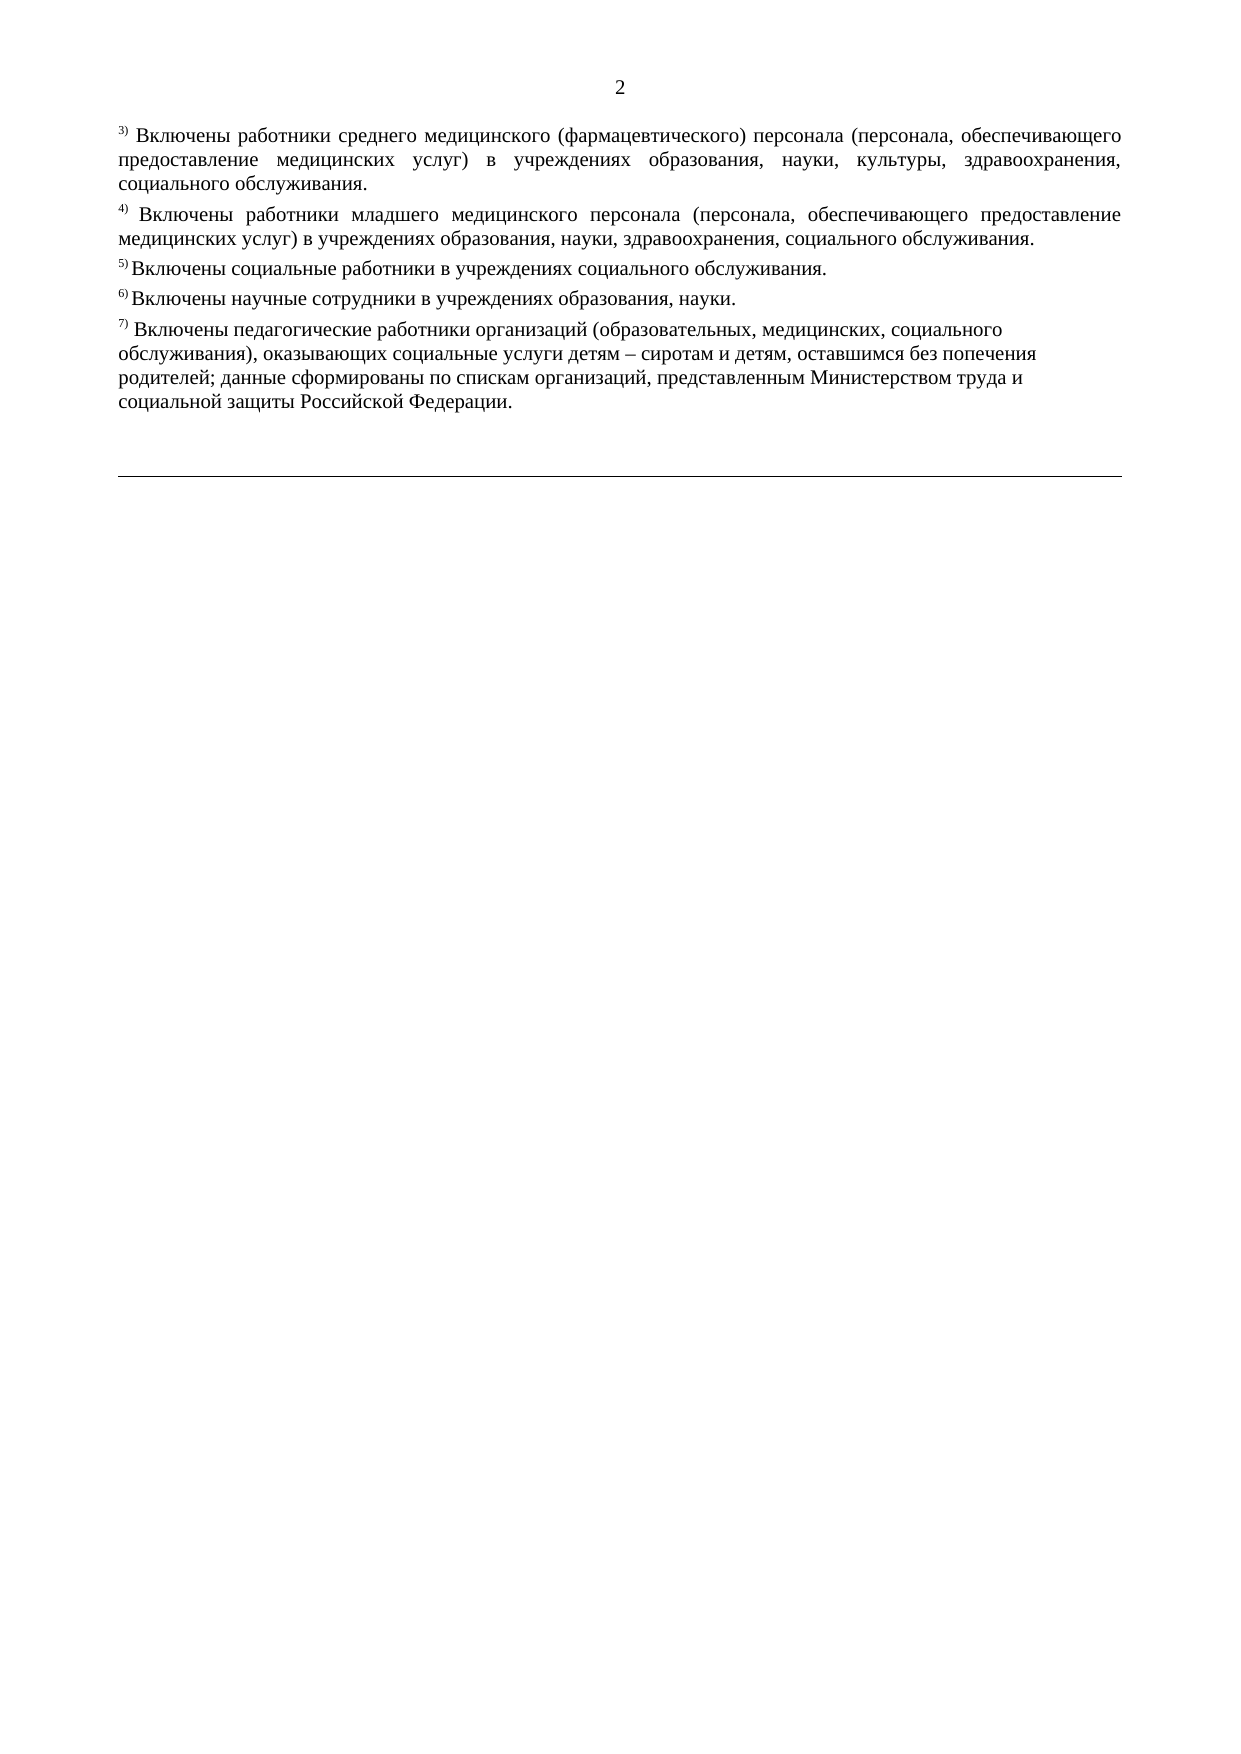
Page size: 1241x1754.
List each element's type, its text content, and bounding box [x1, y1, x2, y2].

text 3) Включены работники среднего медицинского (фармацевтического) персонала (персонала, обеспечивающего предоставление медицинских услуг) в учреждениях образования, науки, культуры, здравоохранения, социального обслуживания. [118, 123, 1122, 195]
text 6) Включены научные сотрудники в учреждениях образования, науки. [118, 286, 1122, 310]
text 4) Включены работники младшего медицинского персонала (персонала, обеспечивающего предоставление медицинских услуг) в учреждениях образования, науки, здравоохранения, социального обслуживания. [118, 202, 1122, 250]
text 5) Включены социальные работники в учреждениях социального обслуживания. [118, 256, 1122, 280]
text 7) Включены педагогические работники организаций (образовательных, медицинских, социального обслуживания), оказывающих социальные услуги детям – сиротам и детям, оставшимся без попечения родителей; данные сформированы по спискам организаций, представленным Министерством труда и социальной защиты Российской Федерации. [118, 317, 1122, 413]
